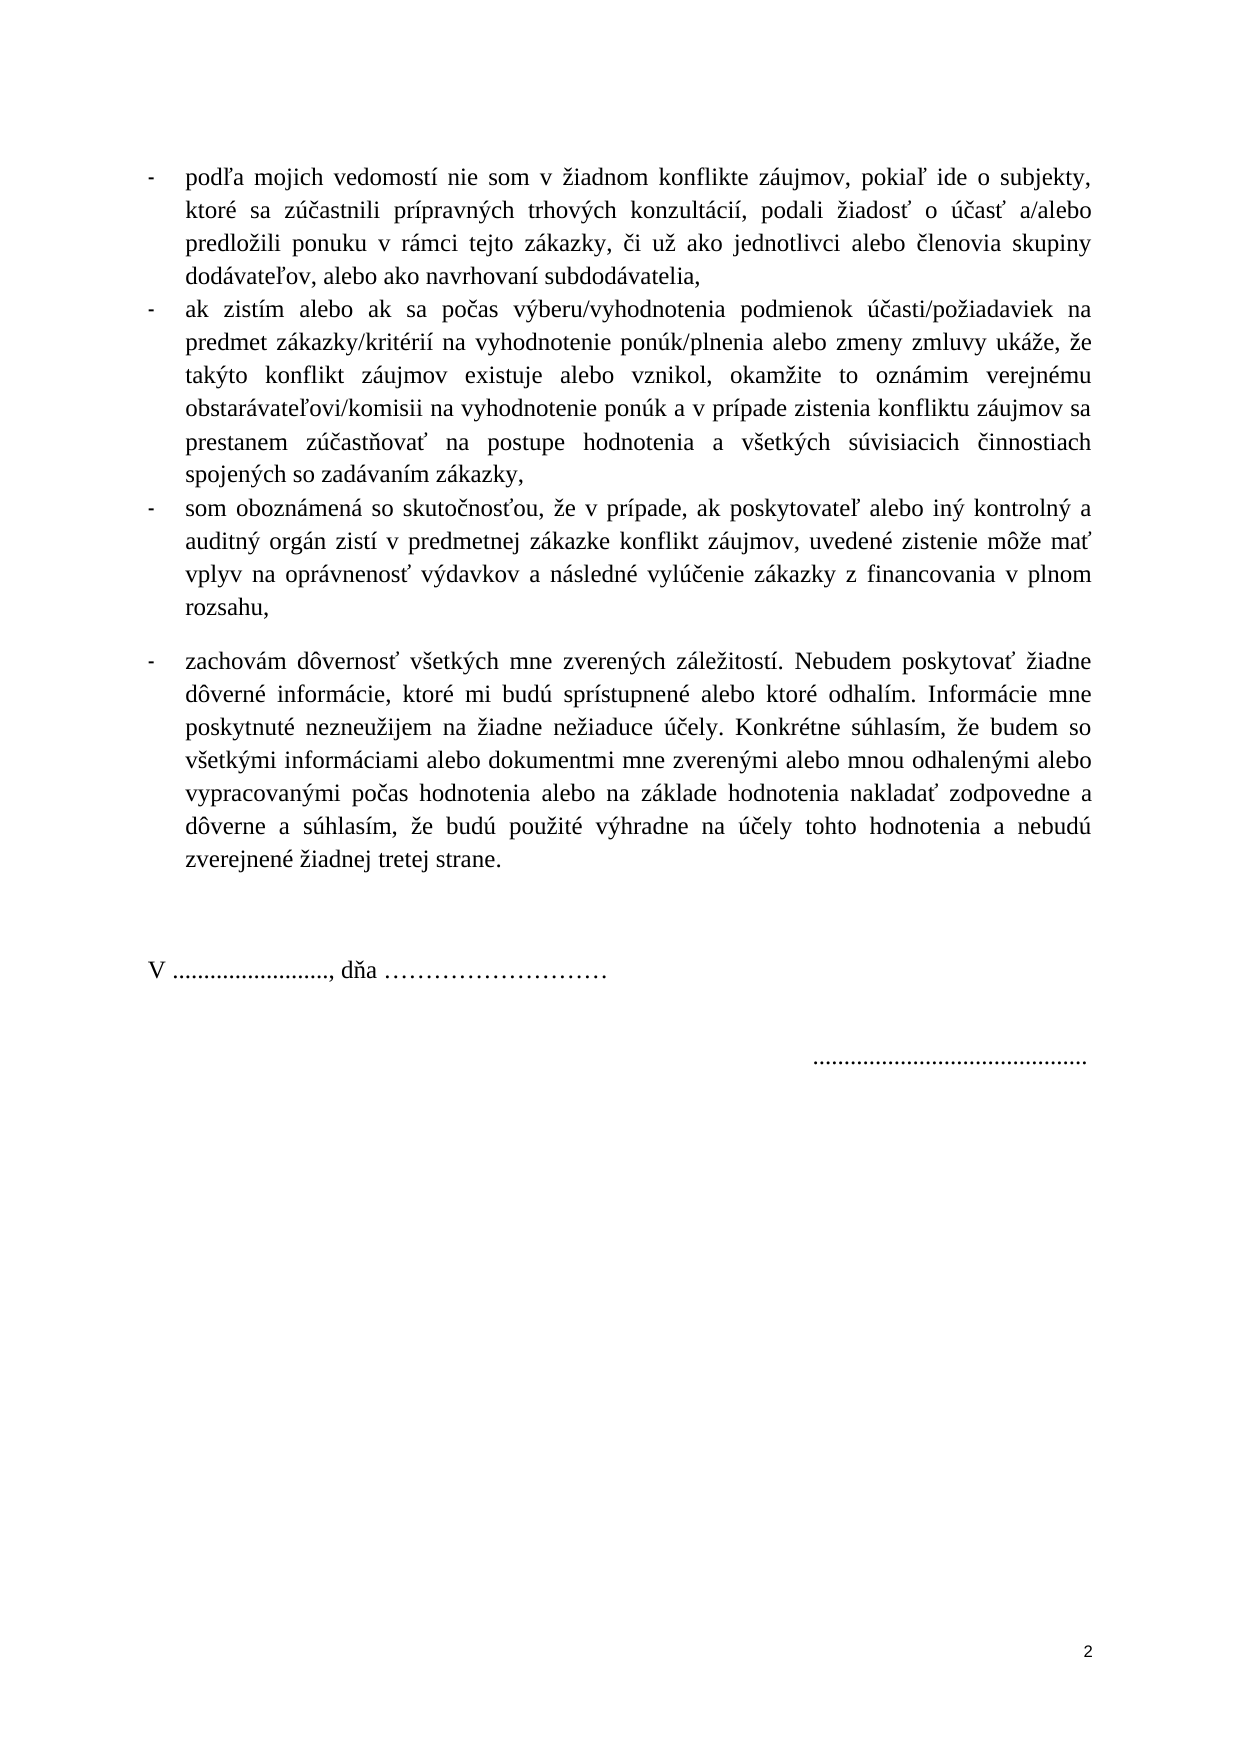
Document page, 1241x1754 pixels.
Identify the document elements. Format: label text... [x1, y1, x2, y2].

list zachovám dôvernosť všetkých mne zverených záležitostí. Nebudem poskytovať žiadne dôverné informácie, ktoré mi budú sprístupnené alebo ktoré odhalím. Informácie mne poskytnuté nezneužijem na žiadne nežiaduce účely. Konkrétne súhlasím, že budem so všetkými informáciami alebo dokumentmi mne zverenými alebo mnou odhalenými alebo vypracovanými počas hodnotenia alebo na základe hodnotenia nakladať zodpovedne a dôverne a súhlasím, že budú použité výhradne na účely tohto hodnotenia a nebudú zverejnené žiadnej tretej strane. [148, 646, 1092, 873]
list ak zistím alebo ak sa počas výberu/vyhodnotenia podmienok účasti/požiadaviek na predmet zákazky/kritérií na vyhodnotenie ponúk/plnenia alebo zmeny zmluvy ukáže, že takýto konflikt záujmov existuje alebo vznikol, okamžite to oznámim verejnému obstarávateľovi/komisii na vyhodnotenie ponúk a v prípade zistenia konfliktu záujmov sa prestanem zúčastňovať na postupe hodnotenia a všetkých súvisiacich činnostiach spojených so zadávaním zákazky, [148, 294, 1092, 488]
text V ........................., dňa ……………………… [148, 955, 1092, 984]
list podľa mojich vedomostí nie som v žiadnom konflikte záujmov, pokiaľ ide o subjekty, ktoré sa zúčastnili prípravných trhových konzultácií, podali žiadosť o účasť a/alebo predložili ponuku v rámci tejto zákazky, či už ako jednotlivci alebo členovia skupiny dodávateľov, alebo ako navrhovaní subdodávatelia, [148, 162, 1092, 290]
list som oboznámená so skutočnosťou, že v prípade, ak poskytovateľ alebo iný kontrolný a auditný orgán zistí v predmetnej zákazke konflikt záujmov, uvedené zistenie môže mať vplyv na oprávnenosť výdavkov a následné vylúčenie zákazky z financovania v plnom rozsahu, [148, 493, 1092, 621]
text ............................................ [812, 1041, 1092, 1070]
